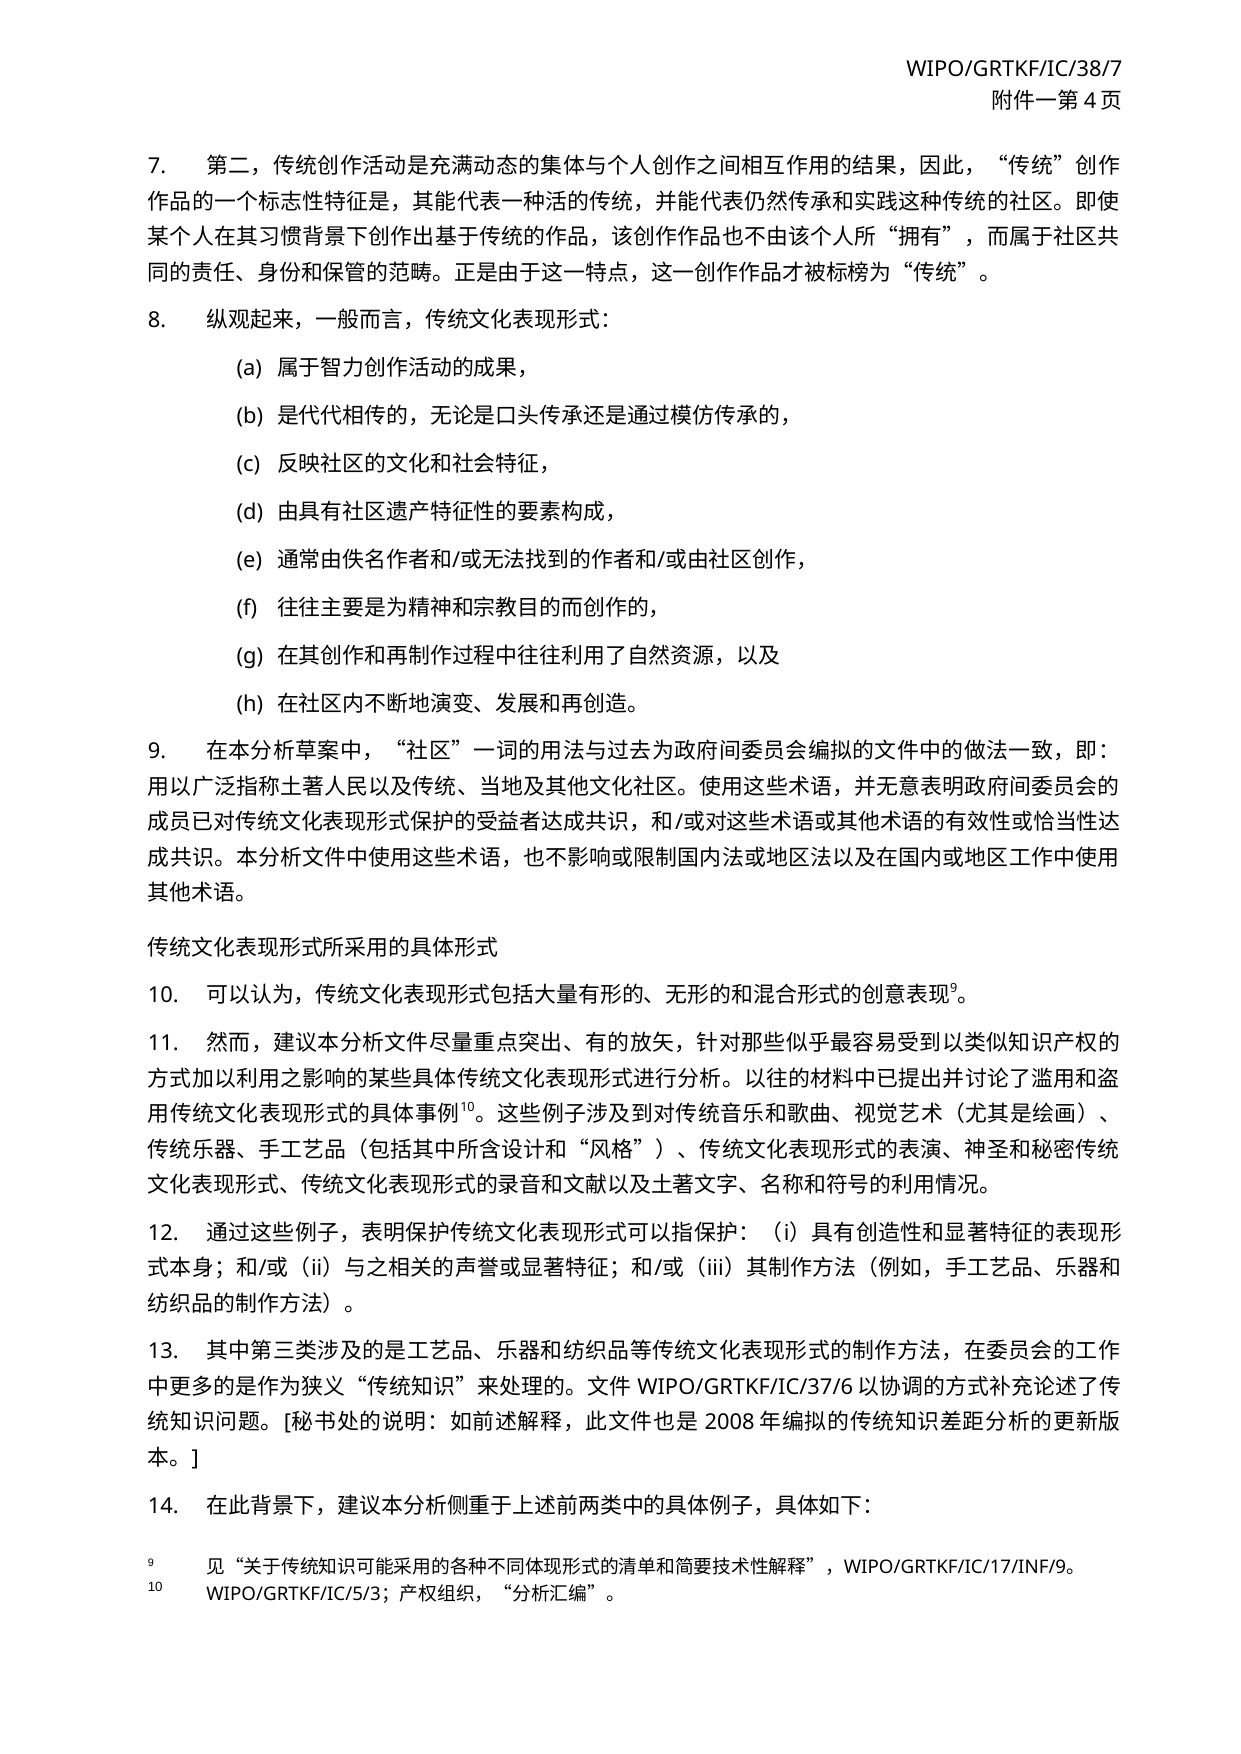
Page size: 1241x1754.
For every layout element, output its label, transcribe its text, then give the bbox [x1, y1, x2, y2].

list 往往主要是为精神和宗教目的而创作的， [236, 586, 1122, 622]
list 通常由佚名作者和/或无法找到的作者和/或由社区创作， [236, 538, 1122, 574]
list 通过这些例子，表明保护传统文化表现形式可以指保护：（i）具有创造性和显著特征的表现形式本身；和/或（ii）与之相关的声誉或显著特征；和/或（iii）其制作方法（例如，手工艺品、乐器和纺织品的制作方法）。 [148, 1211, 1122, 1317]
subtitle 传统文化表现形式所采用的具体形式 [148, 919, 1122, 961]
list 在社区内不断地演变、发展和再创造。 [236, 682, 1122, 717]
list 反映社区的文化和社会特征， [236, 442, 1122, 478]
list 可以认为，传统文化表现形式包括大量有形的、无形的和混合形式的创意表现。 [148, 974, 1122, 1009]
list 纵观起来，一般而言，传统文化表现形式： [148, 299, 1122, 334]
list 由具有社区遗产特征性的要素构成， [236, 490, 1122, 526]
list 然而，建议本分析文件尽量重点突出、有的放矢，针对那些似乎最容易受到以类似知识产权的方式加以利用之影响的某些具体传统文化表现形式进行分析。以往的材料中已提出并讨论了滥用和盗用传统文化表现形式的具体事例。这些例子涉及到对传统音乐和歌曲、视觉艺术（尤其是绘画）、传统乐器、手工艺品（包括其中所含设计和“风格”）、传统文化表现形式的表演、神圣和秘密传统文化表现形式、传统文化表现形式的录音和文献以及土著文字、名称和符号的利用情况。 [148, 1022, 1122, 1199]
list 其中第三类涉及的是工艺品、乐器和纺织品等传统文化表现形式的制作方法，在委员会的工作中更多的是作为狭义“传统知识”来处理的。文件WIPO/GRTKF/IC/37/6以协调的方式补充论述了传统知识问题。[秘书处的说明：如前述解释，此文件也是2008年编拟的传统知识差距分析的更新版本。] [148, 1330, 1122, 1472]
list 在此背景下，建议本分析侧重于上述前两类中的具体例子，具体如下： [148, 1484, 1122, 1519]
list 是代代相传的，无论是口头传承还是通过模仿传承的， [236, 394, 1122, 430]
list 在本分析草案中，“社区”一词的用法与过去为政府间委员会编拟的文件中的做法一致，即：用以广泛指称土著人民以及传统、当地及其他文化社区。使用这些术语，并无意表明政府间委员会的成员已对传统文化表现形式保护的受益者达成共识，和/或对这些术语或其他术语的有效性或恰当性达成共识。本分析文件中使用这些术语，也不影响或限制国内法或地区法以及在国内或地区工作中使用其他术语。 [148, 730, 1122, 907]
list 第二，传统创作活动是充满动态的集体与个人创作之间相互作用的结果，因此，“传统”创作作品的一个标志性特征是，其能代表一种活的传统，并能代表仍然传承和实践这种传统的社区。即使某个人在其习惯背景下创作出基于传统的作品，该创作作品也不由该个人所“拥有”，而属于社区共同的责任、身份和保管的范畴。正是由于这一特点，这一创作作品才被标榜为“传统”。 [148, 144, 1122, 286]
list 在其创作和再制作过程中往往利用了自然资源，以及 [236, 634, 1122, 669]
list 属于智力创作活动的成果， [236, 347, 1122, 382]
